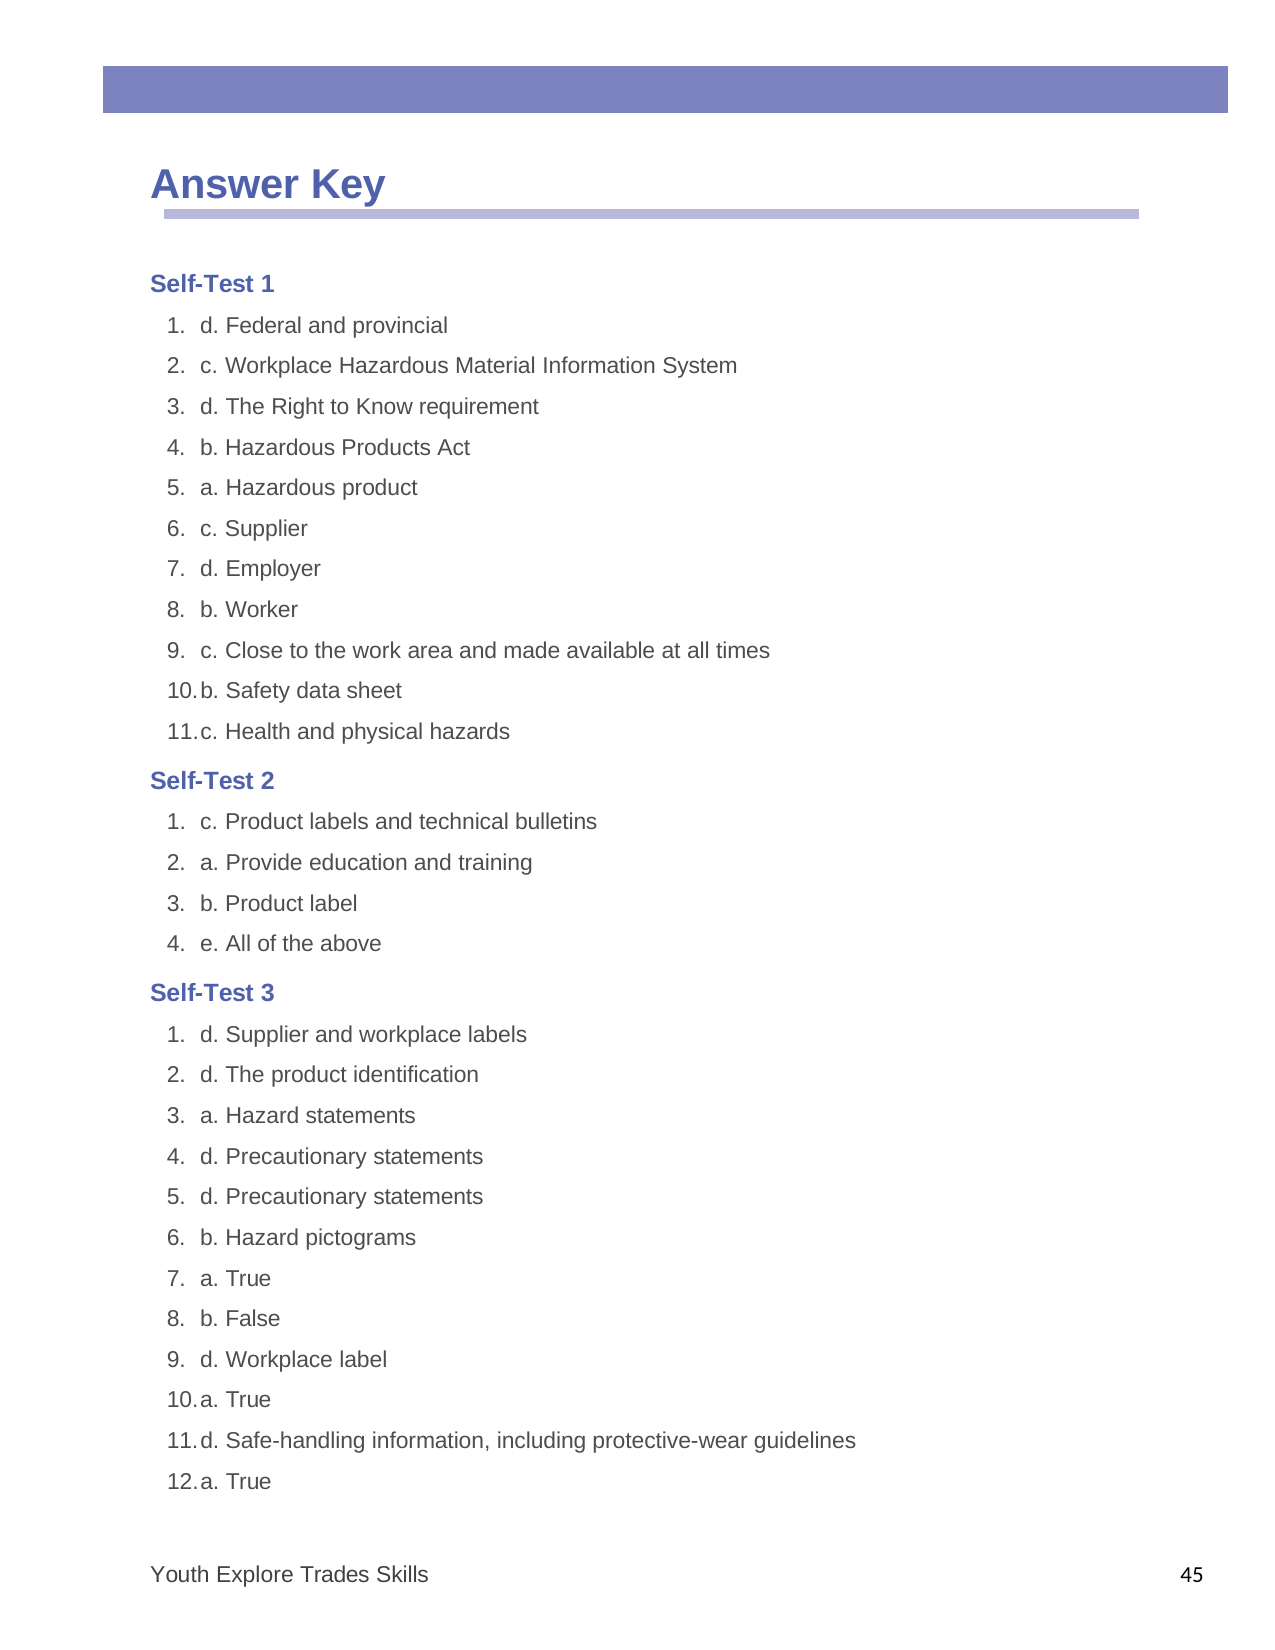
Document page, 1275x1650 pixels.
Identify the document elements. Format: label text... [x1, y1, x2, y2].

subtitle Self-Test 3 [150, 978, 1239, 1007]
list d. Safe-handling information, including protective-wear guidelines [167, 1427, 1239, 1453]
list b. Worker [167, 596, 1239, 622]
list a. Hazardous product [167, 474, 1239, 500]
list d. Federal and provincial [167, 312, 1239, 338]
list b. Hazard pictograms [167, 1224, 1239, 1250]
list a. True [167, 1264, 1239, 1291]
list d. Precautionary statements [167, 1183, 1239, 1209]
list a. True [167, 1386, 1239, 1413]
list d. Employer [167, 555, 1239, 582]
list c. Health and physical hazards [167, 718, 1239, 744]
list c. Supplier [167, 515, 1239, 541]
subtitle Self-Test 1 [150, 269, 1239, 298]
list b. Hazardous Products Act [167, 433, 1239, 460]
list a. Provide education and training [167, 849, 1239, 875]
list d. Supplier and workplace labels [167, 1021, 1239, 1047]
list b. Product label [167, 889, 1239, 916]
list b. Safety data sheet [167, 677, 1239, 703]
subtitle Answer Key [150, 160, 1239, 208]
list d. Precautionary statements [167, 1143, 1239, 1169]
list a. Hazard statements [167, 1102, 1239, 1128]
list c. Workplace Hazardous Material Information System [167, 352, 1239, 378]
list d. The product identification [167, 1061, 1239, 1088]
list d. The Right to Know requirement [167, 393, 1239, 419]
list e. All of the above [167, 930, 1239, 957]
list c. Product labels and technical bulletins [167, 808, 1239, 835]
list a. True [167, 1468, 1239, 1494]
subtitle Self-Test 2 [150, 766, 1239, 794]
list d. Workplace label [167, 1346, 1239, 1372]
list c. Close to the work area and made available at all times [167, 637, 1239, 663]
list b. False [167, 1305, 1239, 1331]
